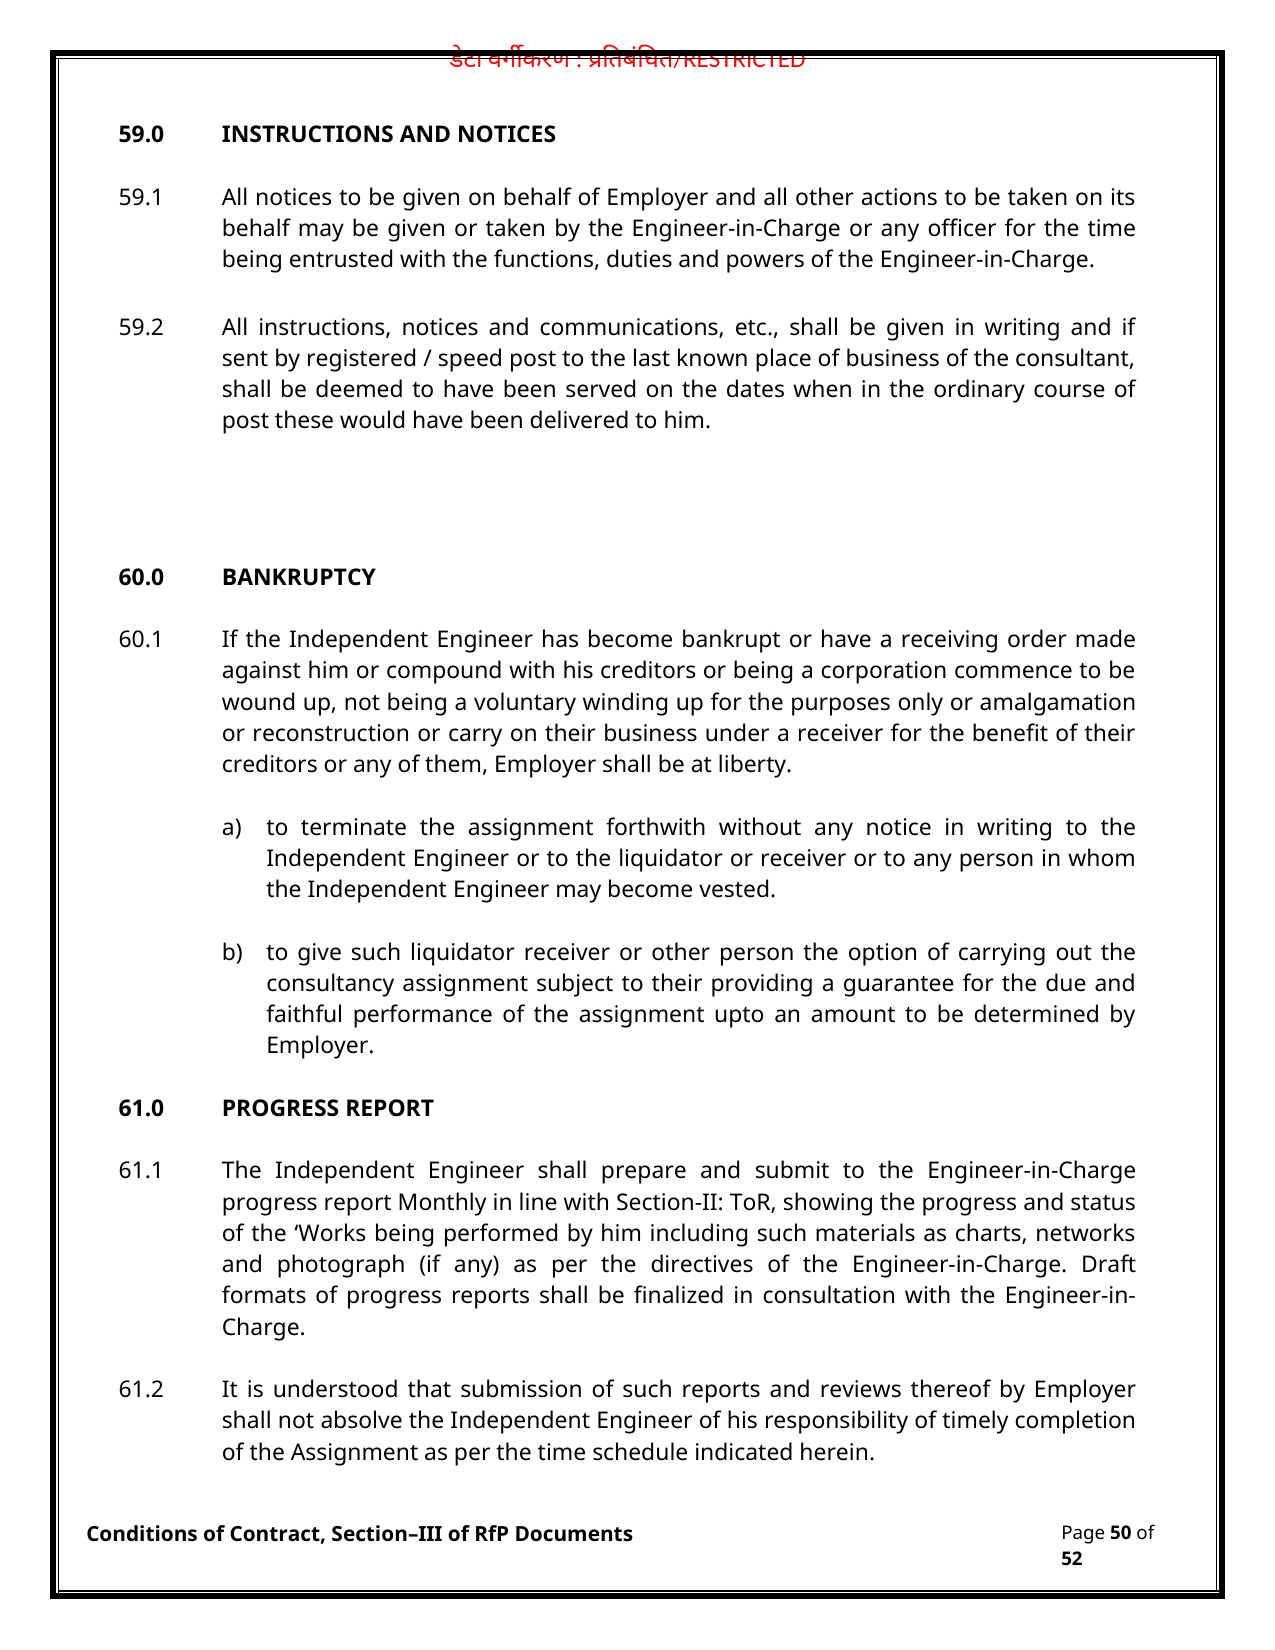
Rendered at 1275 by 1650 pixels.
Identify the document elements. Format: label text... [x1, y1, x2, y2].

text 61.2 It is understood that submission of such reports and reviews thereof by Employer shall not absolve the Independent Engineer of his responsibility of timely completion of the Assignment as per the time schedule indicated herein. [118, 1373, 1137, 1467]
text 60.1 If the Independent Engineer has become bankrupt or have a receiving order made against him or compound with his creditors or being a corporation commence to be wound up, not being a voluntary winding up for the purposes only or amalgamation or reconstruction or carry on their business under a receiver for the benefit of their creditors or any of them, Employer shall be at liberty. [118, 623, 1137, 779]
text 59.1 All notices to be given on behalf of Employer and all other actions to be taken on its behalf may be given or taken by the Engineer-in-Charge or any officer for the time being entrusted with the functions, duties and powers of the Engineer-in-Charge. [118, 181, 1137, 274]
list to terminate the assignment forthwith without any notice in writing to the Independent Engineer or to the liquidator or receiver or to any person in whom the Independent Engineer may become vested. [222, 810, 1137, 904]
text 61.1 The Independent Engineer shall prepare and submit to the Engineer-in-Charge progress report Monthly in line with Section-II: ToR, showing the progress and status of the ‘Works being performed by him including such materials as charts, networks and photograph (if any) as per the directives of the Engineer-in-Charge. Draft formats of progress reports shall be finalized in consultation with the Engineer-in-Charge. [118, 1154, 1137, 1342]
text 60.0 BANKRUPTCY [118, 560, 1137, 592]
text 59.0 INSTRUCTIONS AND NOTICES [118, 118, 1137, 149]
text 61.0 PROGRESS REPORT [118, 1092, 1137, 1123]
text 59.2 All instructions, notices and communications, etc., shall be given in writing and if sent by registered / speed post to the last known place of business of the consultant, shall be deemed to have been served on the dates when in the ordinary course of post these would have been delivered to him. [118, 310, 1137, 435]
list to give such liquidator receiver or other person the option of carrying out the consultancy assignment subject to their providing a guarantee for the due and faithful performance of the assignment upto an amount to be determined by Employer. [222, 935, 1137, 1060]
